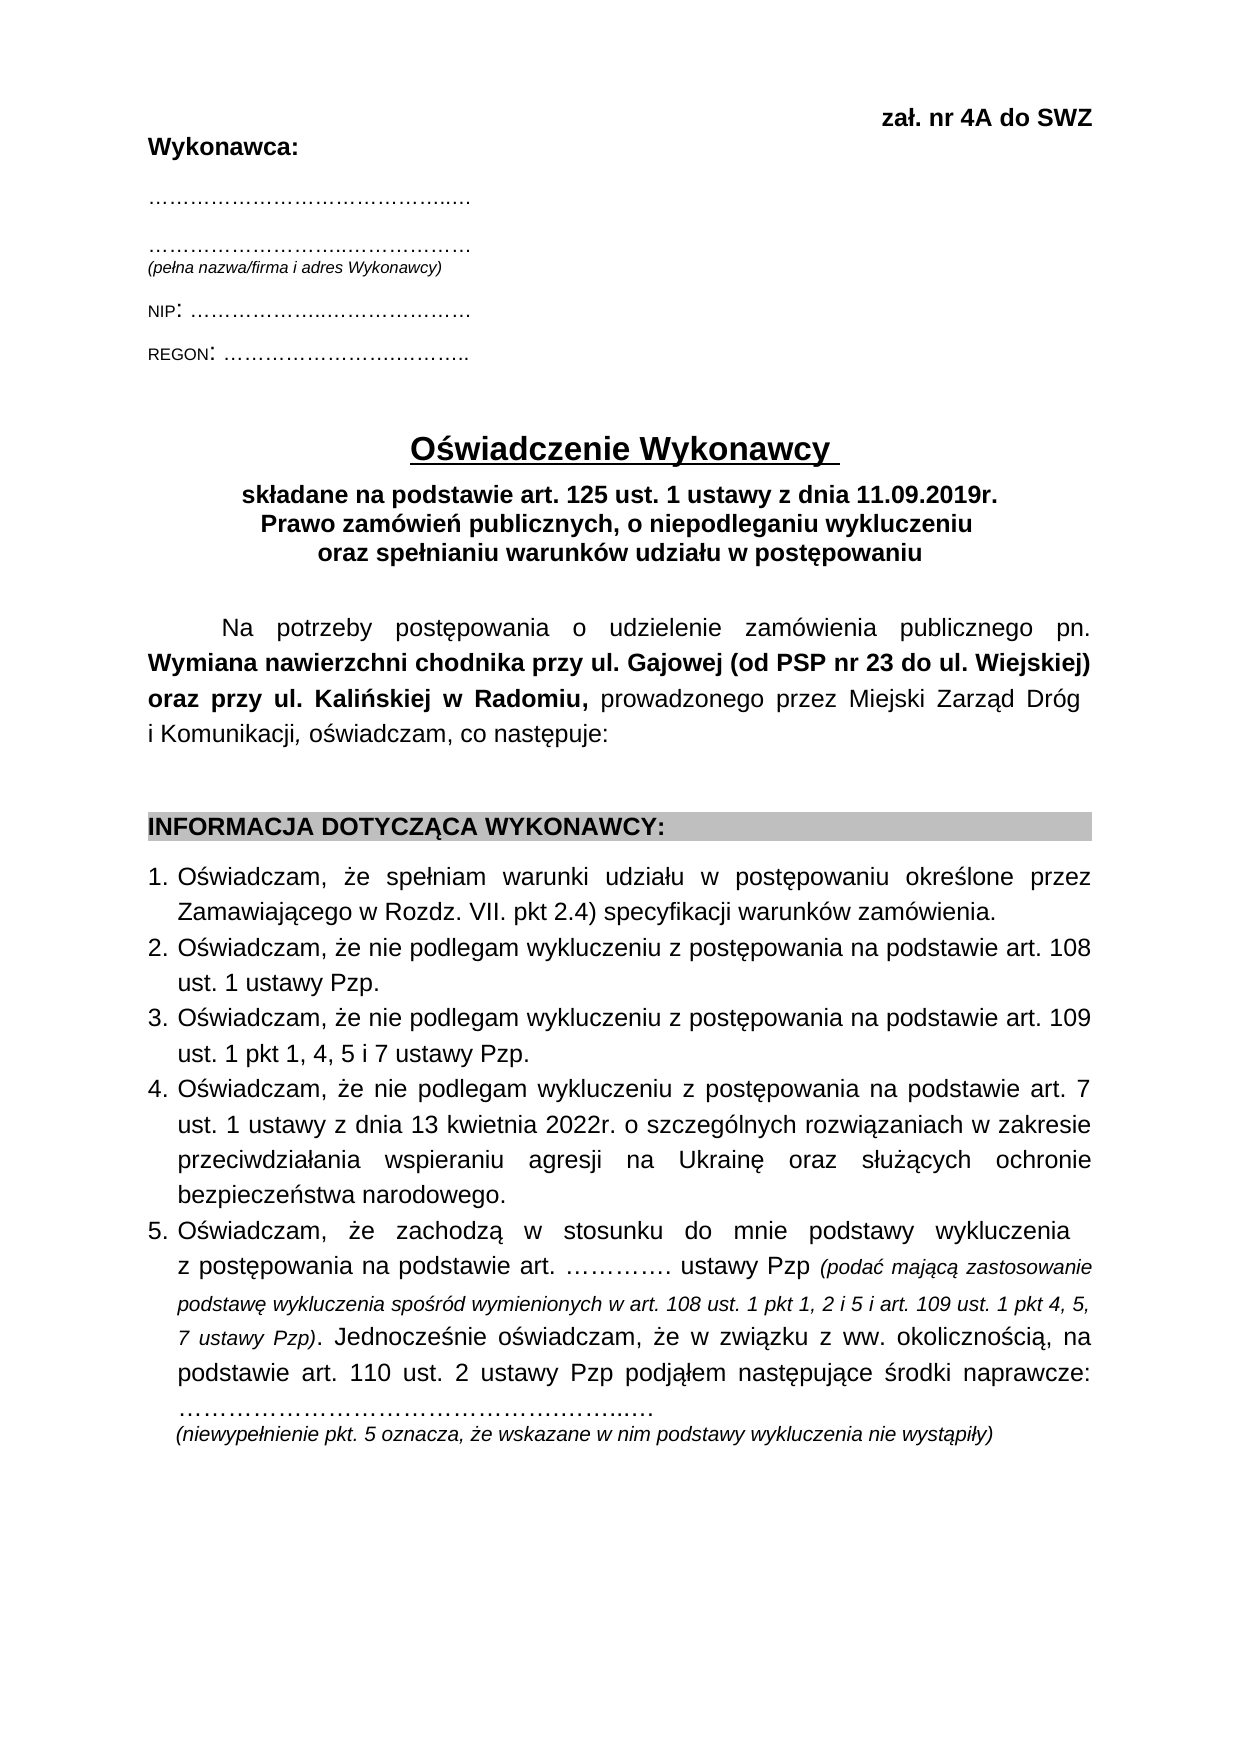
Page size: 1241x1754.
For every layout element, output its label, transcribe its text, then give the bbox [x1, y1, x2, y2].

list Oświadczam, że nie podlegam wykluczeniu z postępowania na podstawie art. 7 ust. 1 ustawy z dnia 13 kwietnia 2022r. o szczególnych rozwiązaniach w zakresie przeciwdziałania wspieraniu agresji na Ukrainę oraz służących ochronie bezpieczeństwa narodowego. [148, 1067, 1092, 1209]
text REGON: …………………….……….. [148, 337, 1092, 366]
text (niewypełnienie pkt. 5 oznacza, że wskazane w nim podstawy wykluczenia nie wystąpiły) [148, 1422, 1092, 1446]
text składane na podstawie art. 125 ust. 1 ustawy z dnia 11.09.2019r. [148, 480, 1092, 509]
text NIP: ………………..………………… [148, 294, 1092, 323]
text Oświadczenie Wykonawcy [148, 429, 1092, 468]
text Na potrzeby postępowania o udzielenie zamówienia publicznego pn. Wymiana nawierzchni chodnika przy ul. Gajowej (od PSP nr 23 do ul. Wiejskiej) oraz przy ul. Kalińskiej w Radomiu, prowadzonego przez Miejski Zarząd Dróg i Komunikacji, oświadczam, co następuje: [148, 606, 1092, 748]
subtitle zał. nr 4A do SWZ [148, 103, 1092, 132]
list Oświadczam, że zachodzą w stosunku do mnie podstawy wykluczenia z postępowania na podstawie art. …………. ustawy Pzp (podać mającą zastosowanie podstawę wykluczenia spośród wymienionych w art. 108 ust. 1 pkt 1, 2 i 5 i art. 109 ust. 1 pkt 4, 5, 7 ustawy Pzp). Jednocześnie oświadczam, że w związku z ww. okolicznością, na podstawie art. 110 ust. 2 ustawy Pzp podjąłem następujące środki naprawcze: ……………………………………….……...… [148, 1209, 1092, 1422]
text (pełna nazwa/firma i adres Wykonawcy) [148, 257, 472, 277]
text Wykonawca: [148, 132, 1092, 161]
text ………………………..……………… [148, 233, 472, 257]
list Oświadczam, że nie podlegam wykluczeniu z postępowania na podstawie art. 108 ust. 1 ustawy Pzp. [148, 926, 1092, 997]
text INFORMACJA DOTYCZĄCA WYKONAWCY: [148, 812, 1092, 841]
text Prawo zamówień publicznych, o niepodleganiu wykluczeniu oraz spełnianiu warunków udziału w postępowaniu [148, 509, 1092, 567]
text ……………………………………..… [148, 185, 472, 209]
list Oświadczam, że nie podlegam wykluczeniu z postępowania na podstawie art. 109 ust. 1 pkt 1, 4, 5 i 7 ustawy Pzp. [148, 997, 1092, 1067]
list Oświadczam, że spełniam warunki udziału w postępowaniu określone przez Zamawiającego w Rozdz. VII. pkt 2.4) specyfikacji warunków zamówienia. [148, 855, 1092, 926]
